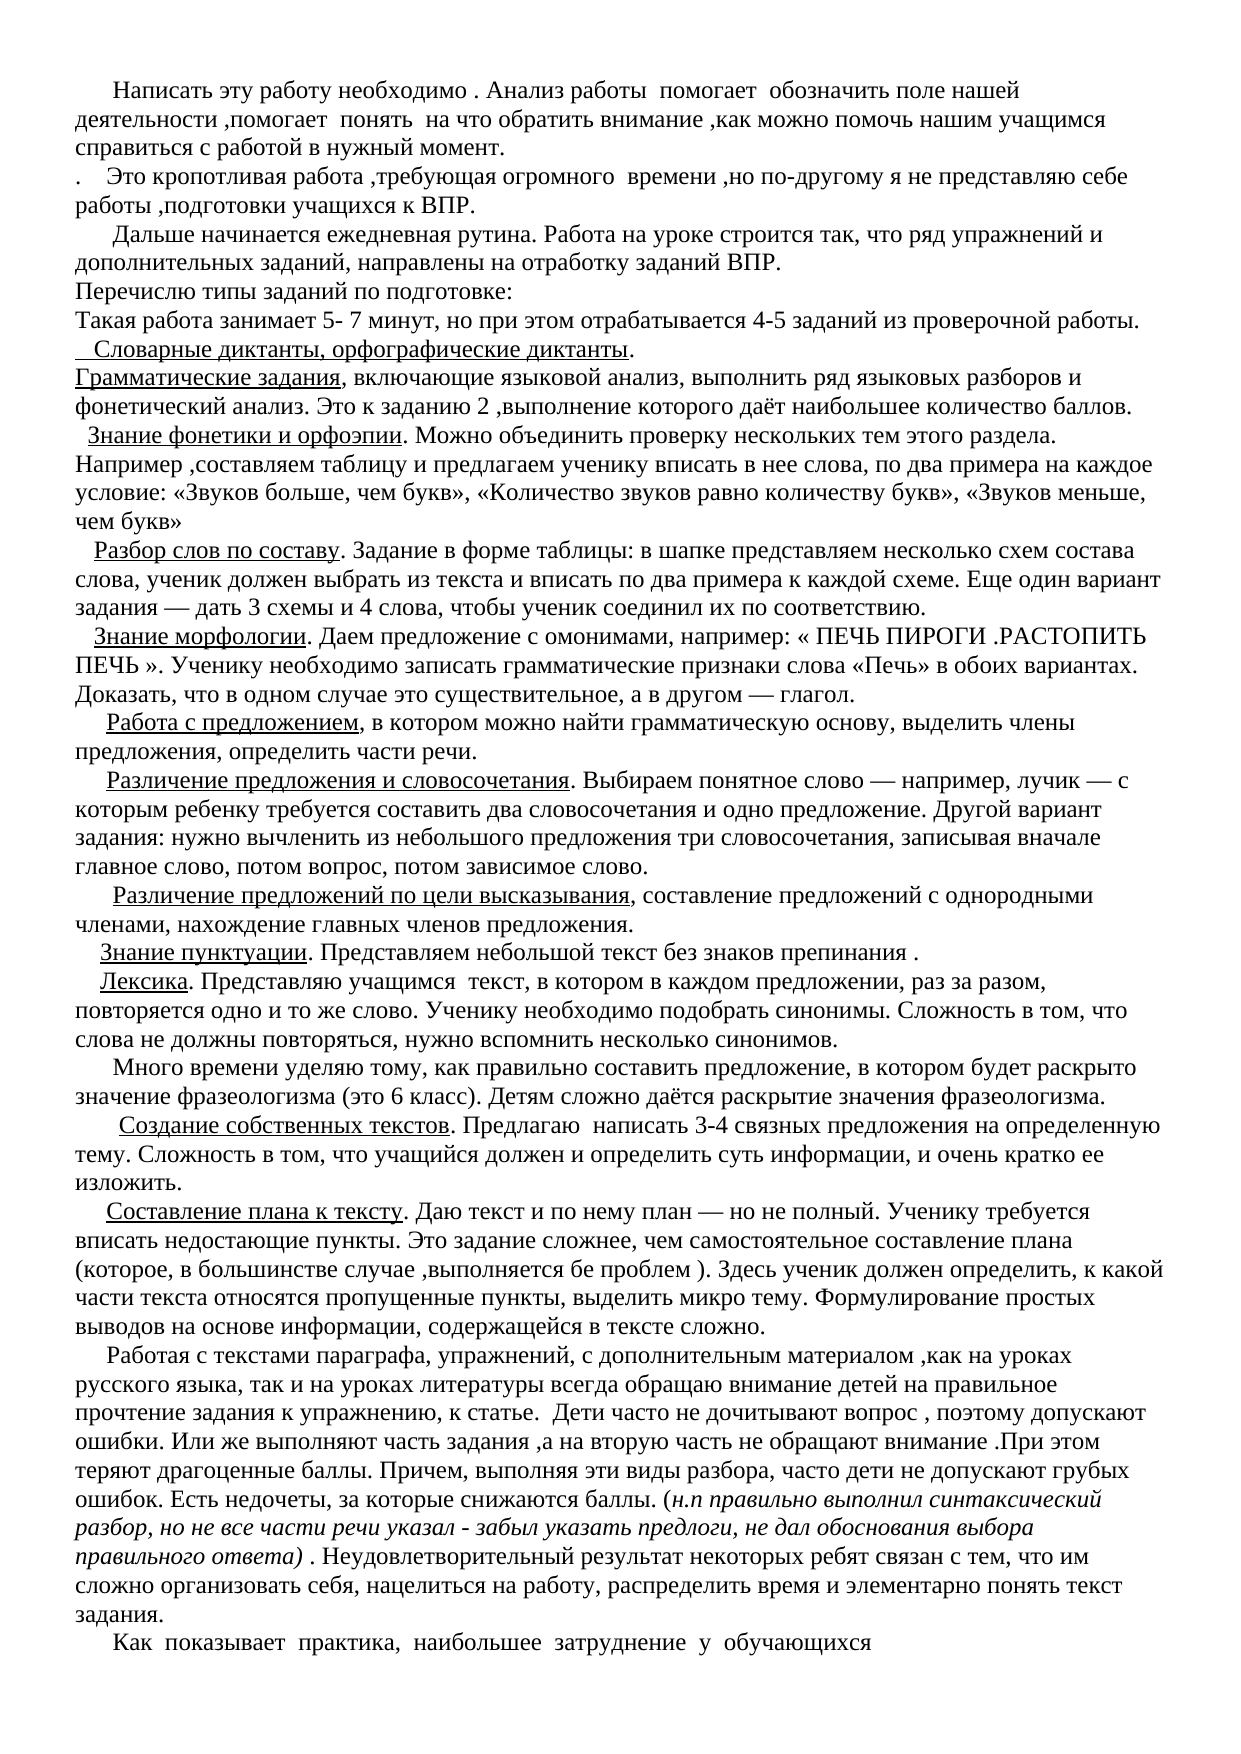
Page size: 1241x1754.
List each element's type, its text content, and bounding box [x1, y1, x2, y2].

text Разбор слов по составу. Задание в форме таблицы: в шапке представляем несколько схем состава слова, ученик должен выбрать из текста и вписать по два примера к каждой схеме. Еще один вариант задания — дать 3 схемы и 4 слова, чтобы ученик соединил их по соответствию. [75, 535, 1165, 621]
text Лексика. Представляю учащимся текст, в котором в каждом предложении, раз за разом, повторяется одно и то же слово. Ученику необходимо подобрать синонимы. Сложность в том, что слова не должны повторяться, нужно вспомнить несколько синонимов. [75, 966, 1165, 1052]
text Много времени уделяю тому, как правильно составить предложение, в котором будет раскрыто значение фразеологизма (это 6 класс). Детям сложно даётся раскрытие значения фразеологизма. [75, 1052, 1165, 1110]
text Различение предложений по цели высказывания, составление предложений с однородными членами, нахождение главных членов предложения. [75, 880, 1165, 937]
text . Это кропотливая работа ,требующая огромного времени ,но по-другому я не представляю себе работы ,подготовки учащихся к ВПР. [75, 161, 1165, 219]
text Знание пунктуации. Представляем небольшой текст без знаков препинания . [75, 937, 1165, 966]
text Как показывает практика, наибольшее затруднение у обучающихся [75, 1627, 1165, 1656]
text Написать эту работу необходимо . Анализ работы помогает обозначить поле нашей деятельности ,помогает понять на что обратить внимание ,как можно помочь нашим учащимся справиться с работой в нужный момент. [75, 75, 1165, 161]
text Работая с текстами параграфа, упражнений, с дополнительным материалом ,как на уроках русского языка, так и на уроках литературы всегда обращаю внимание детей на правильное прочтение задания к упражнению, к статье. Дети часто не дочитывают вопрос , поэтому допускают ошибки. Или же выполняют часть задания ,а на вторую часть не обращают внимание .При этом теряют драгоценные баллы. Причем, выполняя эти виды разбора, часто дети не допускают грубых ошибок. Есть недочеты, за которые снижаются баллы. (н.п правильно выполнил синтаксический разбор, но не все части речи указал - забыл указать предлоги, не дал обоснования выбора правильного ответа) . Неудовлетворительный результат некоторых ребят связан с тем, что им сложно организовать себя, нацелиться на работу, распределить время и элементарно понять текст задания. [75, 1340, 1165, 1627]
text Различение предложения и словосочетания. Выбираем понятное слово — например, лучик — с которым ребенку требуется составить два словосочетания и одно предложение. Другой вариант задания: нужно вычленить из небольшого предложения три словосочетания, записывая вначале главное слово, потом вопрос, потом зависимое слово. [75, 765, 1165, 880]
text Знание фонетики и орфоэпии. Можно объединить проверку нескольких тем этого раздела. Например ,составляем таблицу и предлагаем ученику вписать в нее слова, по два примера на каждое условие: «Звуков больше, чем букв», «Количество звуков равно количеству букв», «Звуков меньше, чем букв» [75, 420, 1165, 535]
text Составление плана к тексту. Даю текст и по нему план — но не полный. Ученику требуется вписать недостающие пункты. Это задание сложнее, чем самостоятельное составление плана (которое, в большинстве случае ,выполняется бе проблем ). Здесь ученик должен определить, к какой части текста относятся пропущенные пункты, выделить микро тему. Формулирование простых выводов на основе информации, содержащейся в тексте сложно. [75, 1196, 1165, 1340]
text Создание собственных текстов. Предлагаю написать 3-4 связных предложения на определенную тему. Сложность в том, что учащийся должен и определить суть информации, и очень кратко ее изложить. [75, 1110, 1165, 1196]
text Грамматические задания, включающие языковой анализ, выполнить ряд языковых разборов и фонетический анализ. Это к заданию 2 ,выполнение которого даёт наибольшее количество баллов. [75, 362, 1165, 420]
text Словарные диктанты, орфографические диктанты. [75, 334, 1165, 362]
text Знание морфологии. Даем предложение с омонимами, например: « ПЕЧЬ ПИРОГИ .РАСТОПИТЬ ПЕЧЬ ». Ученику необходимо записать грамматические признаки слова «Печь» в обоих вариантах. Доказать, что в одном случае это существительное, а в другом — глагол. [75, 621, 1165, 707]
text Работа с предложением, в котором можно найти грамматическую основу, выделить члены предложения, определить части речи. [75, 707, 1165, 765]
text Такая работа занимает 5- 7 минут, но при этом отрабатывается 4-5 заданий из проверочной работы. [75, 305, 1165, 334]
text Перечислю типы заданий по подготовке: [75, 276, 1165, 305]
text Дальше начинается ежедневная рутина. Работа на уроке строится так, что ряд упражнений и дополнительных заданий, направлены на отработку заданий ВПР. [75, 219, 1165, 276]
